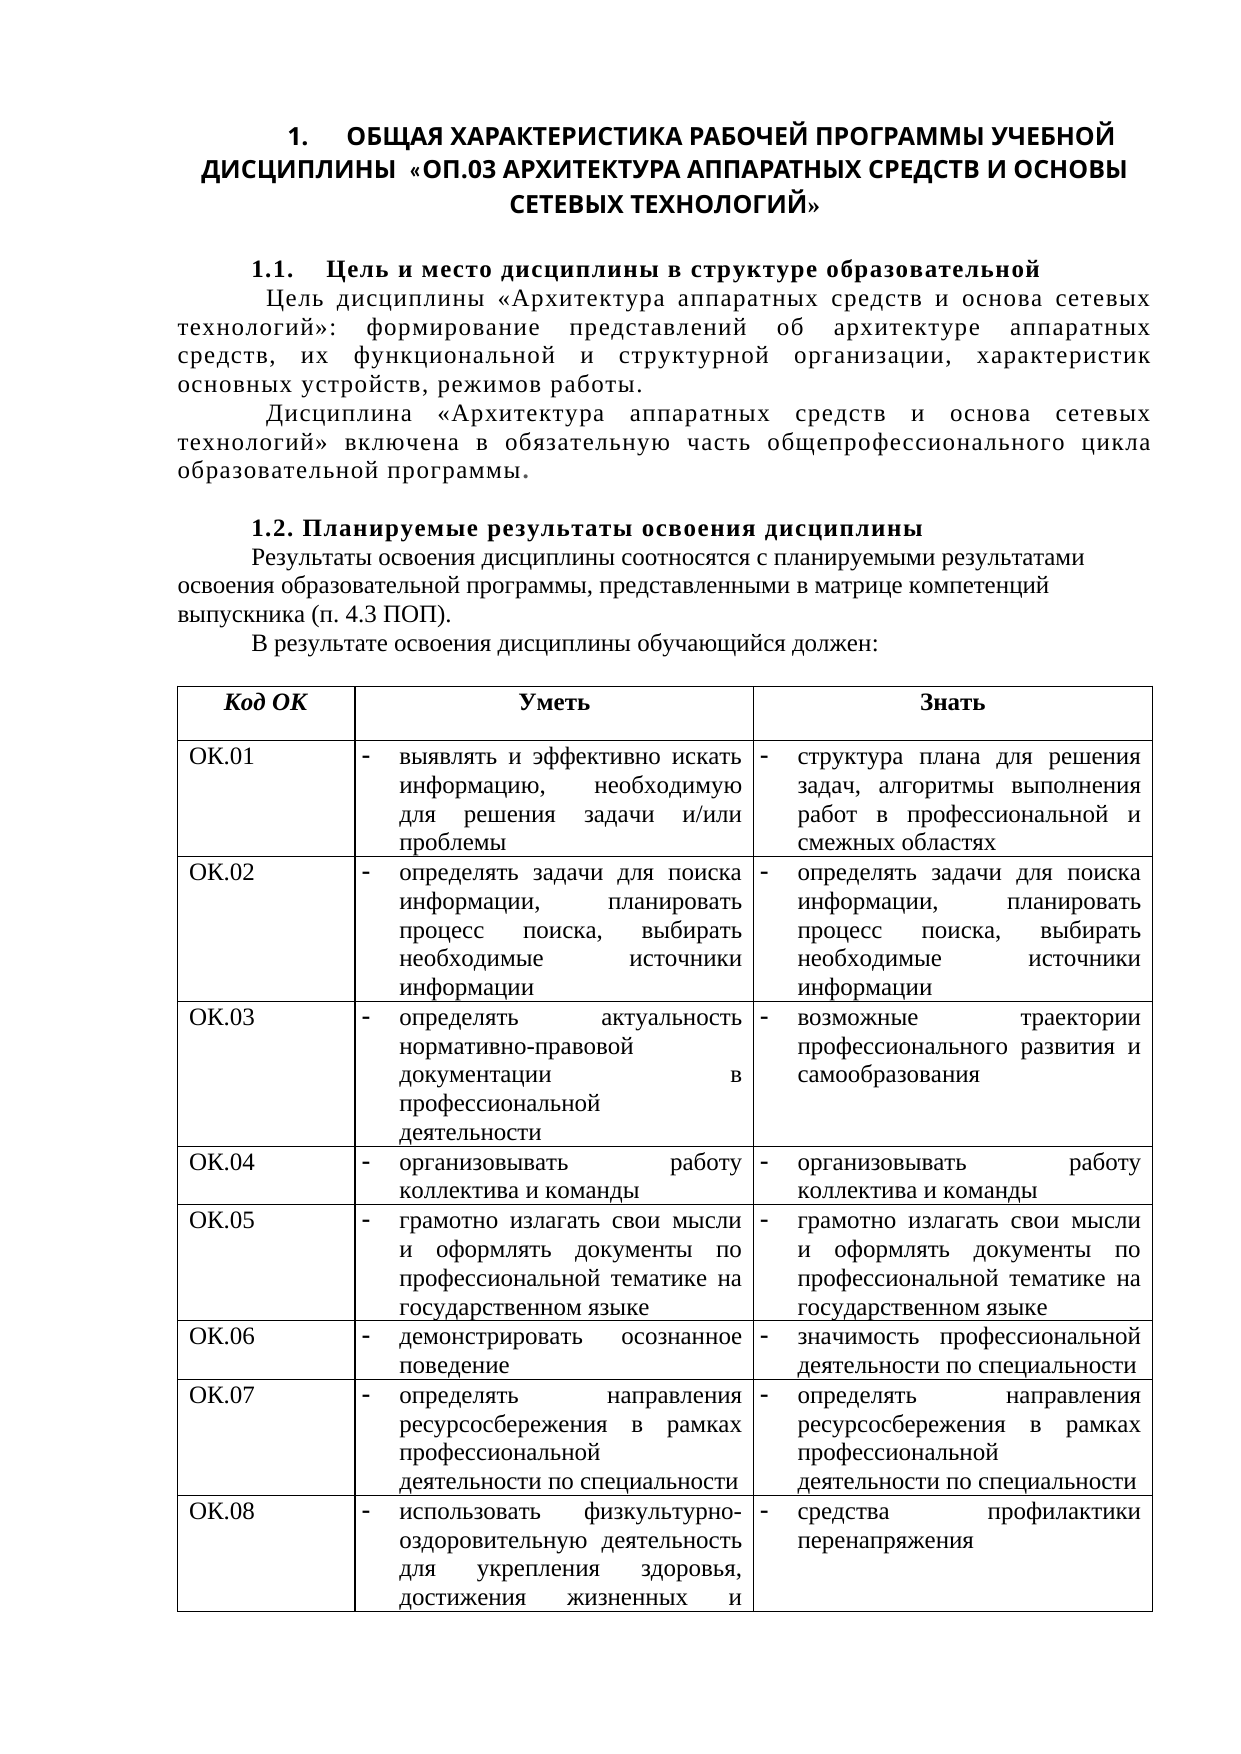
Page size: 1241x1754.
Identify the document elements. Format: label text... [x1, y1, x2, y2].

table_header Код ОК [178, 687, 354, 740]
text 1.2. Планируемые результаты освоения дисциплины [177, 513, 1152, 542]
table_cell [356, 1496, 753, 1611]
table_cell ОК.08 [178, 1496, 354, 1611]
table_cell структура плана для решения задач, алгоритмы выполнения работ в профессиональной и смежных областях [754, 741, 1152, 856]
table_cell организовывать работу коллектива и команды [754, 1147, 1152, 1204]
table_header Знать [754, 687, 1152, 740]
text Дисциплина «Архитектура аппаратных средств и основа сетевых технологий» включена в обязательную часть общепрофессионального цикла образовательной программы. [177, 398, 1152, 484]
table_cell ОК.03 [178, 1002, 354, 1146]
table_cell организовывать работу коллектива и команды [356, 1147, 753, 1204]
table_cell выявлять и эффективно искать информацию, необходимую для решения задачи и/или проблемы [356, 741, 753, 856]
table_cell демонстрировать осознанное поведение [356, 1321, 753, 1379]
table_cell ОК.04 [178, 1147, 354, 1204]
text Результаты освоения дисциплины соотносятся с планируемыми результатами освоения образовательной программы, представленными в матрице компетенций выпускника (п. 4.3 ПОП). [177, 542, 1152, 628]
table_header Уметь [356, 687, 753, 740]
table_cell определять направления ресурсосбережения в рамках профессиональной деятельности по специальности [754, 1380, 1152, 1495]
table_cell ОК.07 [178, 1380, 354, 1495]
text В результате освоения дисциплины обучающийся должен: [177, 628, 1152, 657]
table_cell ОК.01 [178, 741, 354, 856]
table_cell возможные траектории профессионального развития и самообразования [754, 1002, 1152, 1146]
table_cell определять направления ресурсосбережения в рамках профессиональной деятельности по специальности [356, 1380, 753, 1495]
table_cell определять задачи для поиска информации, планировать процесс поиска, выбирать необходимые источники информации [356, 857, 753, 1001]
list Цель и место дисциплины в структуре образовательной [251, 254, 1152, 283]
list ОБЩАЯ ХАРАКТЕРИСТИКА РАБОЧЕЙ ПРОГРАММЫ УЧЕБНОЙ ДИСЦИПЛИНЫ «ОП.03 АРХИТЕКТУРА АППАРАТНЫХ СРЕДСТВ И ОСНОВЫ СЕТЕВЫХ ТЕХНОЛОГИЙ» [177, 118, 1152, 220]
table_cell грамотно излагать свои мысли и оформлять документы по профессиональной тематике на государственном языке [754, 1205, 1152, 1320]
table_cell значимость профессиональной деятельности по специальности [754, 1321, 1152, 1379]
table_cell ОК.02 [178, 857, 354, 1001]
table_cell грамотно излагать свои мысли и оформлять документы по профессиональной тематике на государственном языке [356, 1205, 753, 1320]
table_cell ОК.06 [178, 1321, 354, 1379]
table_cell определять актуальность нормативно-правовой документации в профессиональной деятельности [356, 1002, 753, 1146]
text Цель дисциплины «Архитектура аппаратных средств и основа сетевых технологий»: формирование представлений об архитектуре аппаратных средств, их функциональной и структурной организации, характеристик основных устройств, режимов работы. [177, 283, 1152, 398]
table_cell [754, 1496, 1152, 1611]
table_cell ОК.05 [178, 1205, 354, 1320]
table_cell определять задачи для поиска информации, планировать процесс поиска, выбирать необходимые источники информации [754, 857, 1152, 1001]
